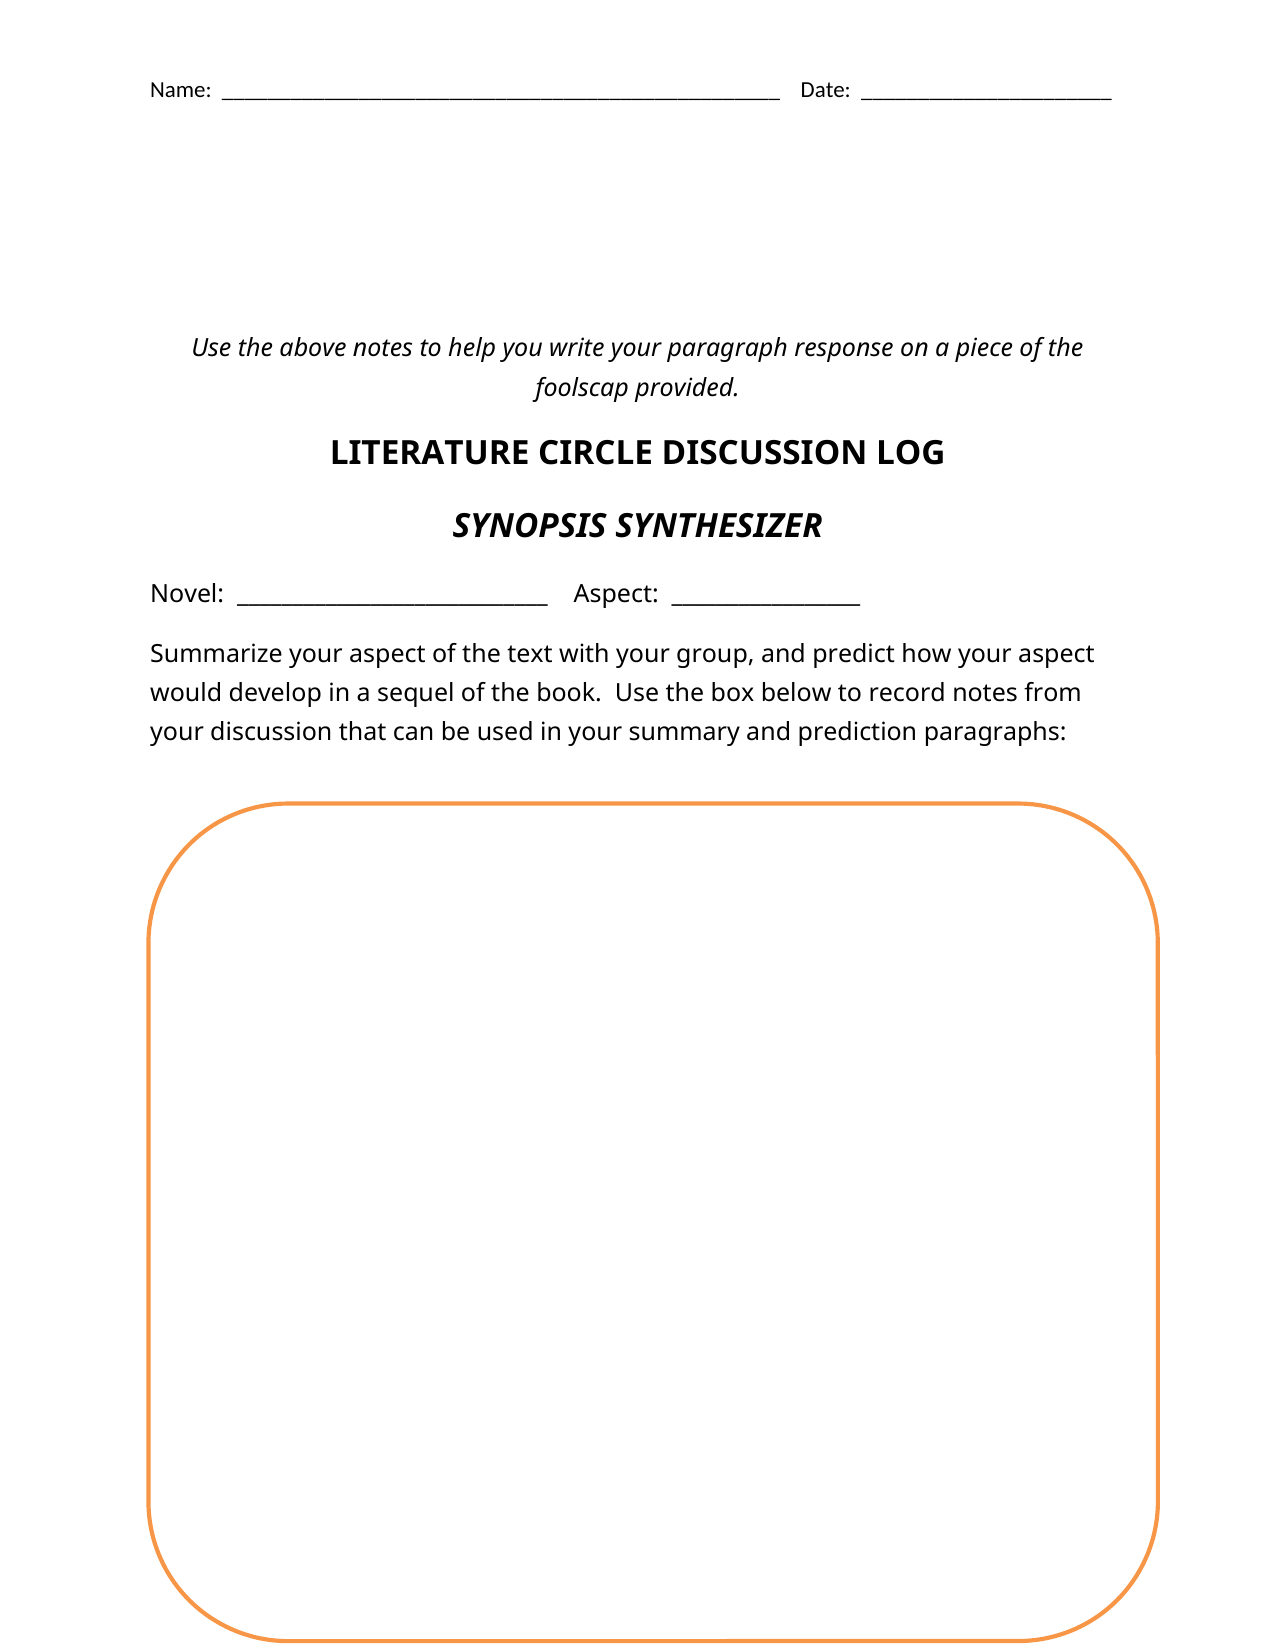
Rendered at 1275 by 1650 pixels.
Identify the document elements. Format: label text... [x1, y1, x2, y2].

text Summarize your aspect of the text with your group, and predict how your aspect would develop in a sequel of the book. Use the box below to record notes from your discussion that can be used in your summary and prediction paragraphs: [150, 635, 1125, 748]
text Use the above notes to help you write your paragraph response on a piece of the foolscap provided. [150, 330, 1125, 403]
text SYNOPSIS SYNTHESIZER [150, 502, 1125, 548]
text LITERATURE CIRCLE DISCUSSION LOG [150, 429, 1125, 474]
text Novel: ____________________________ Aspect: _________________ [150, 575, 1125, 609]
